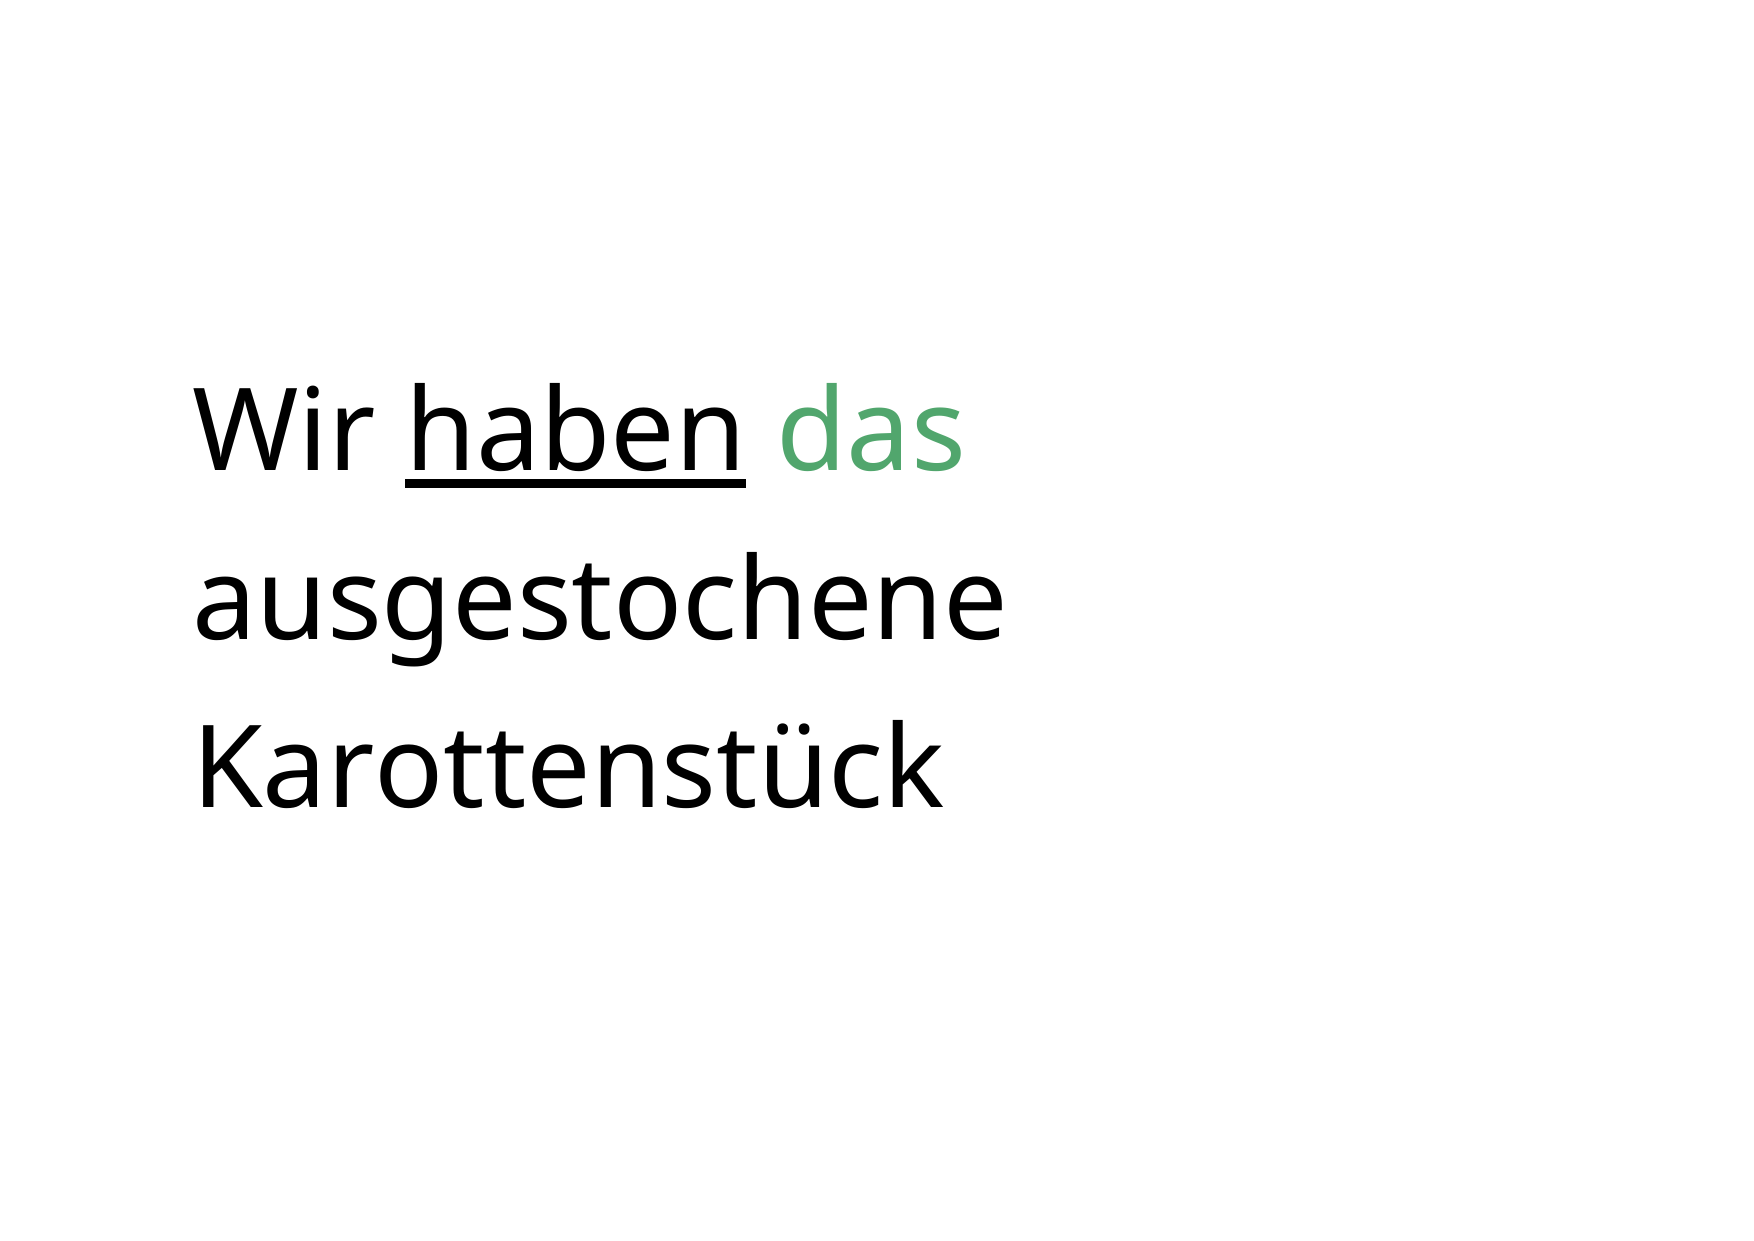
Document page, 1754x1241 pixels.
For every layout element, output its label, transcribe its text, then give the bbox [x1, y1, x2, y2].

text Wir haben das ausgestochene Karottenstück mit der Hand in die Gurkenscheibe gedrückt. [192, 348, 1606, 841]
